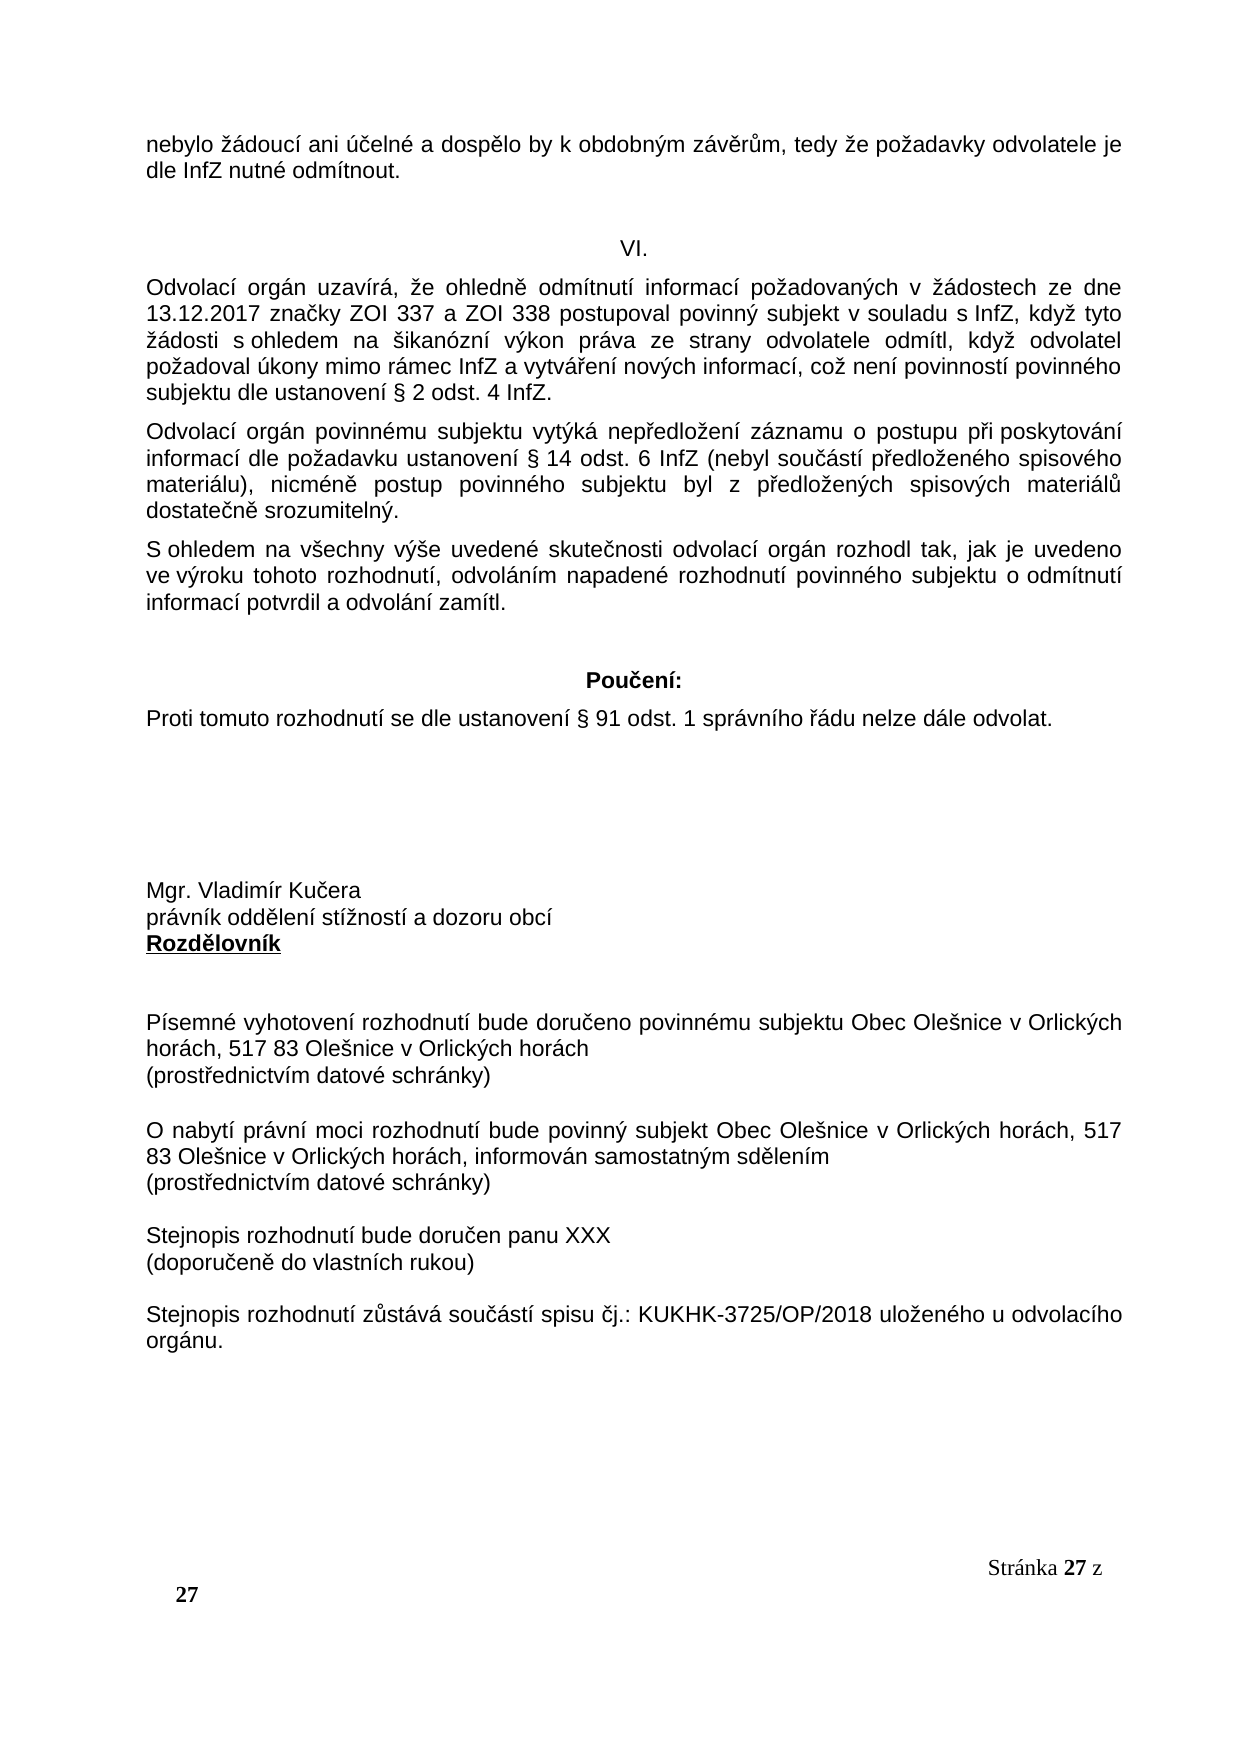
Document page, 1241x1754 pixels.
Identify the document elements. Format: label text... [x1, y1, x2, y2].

text (prostřednictvím datové schránky) [146, 1062, 1122, 1088]
text (prostřednictvím datové schránky) [146, 1169, 1122, 1196]
text O nabytí právní moci rozhodnutí bude povinný subjekt Obec Olešnice v Orlických horách, 517 83 Olešnice v Orlických horách, informován samostatným sdělením [146, 1117, 1122, 1169]
text VI. [146, 235, 1122, 261]
text S ohledem na všechny výše uvedené skutečnosti odvolací orgán rozhodl tak, jak je uvedeno ve výroku tohoto rozhodnutí, odvoláním napadené rozhodnutí povinného subjektu o odmítnutí informací potvrdil a odvolání zamítl. [146, 536, 1122, 615]
text Rozdělovník [146, 930, 1122, 956]
text (doporučeně do vlastních rukou) [146, 1248, 1122, 1275]
text Poučení: [146, 667, 1122, 693]
text Mgr. Vladimír Kučera [146, 877, 1122, 903]
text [146, 131, 1122, 184]
text Odvolací orgán uzavírá, že ohledně odmítnutí informací požadovaných v žádostech ze dne 13.12.2017 značky ZOI 337 a ZOI 338 postupoval povinný subjekt v souladu s InfZ, když tyto žádosti s ohledem na šikanózní výkon práva ze strany odvolatele odmítl, když odvolatel požadoval úkony mimo rámec InfZ a vytváření nových informací, což není povinností povinného subjektu dle ustanovení § 2 odst. 4 InfZ. [146, 274, 1122, 406]
text právník oddělení stížností a dozoru obcí [146, 903, 1122, 930]
text Stejnopis rozhodnutí zůstává součástí spisu čj.: KUKHK-3725/OP/2018 uloženého u odvolacího orgánu. [146, 1301, 1122, 1354]
text Stejnopis rozhodnutí bude doručen panu XXX [146, 1222, 1122, 1248]
text Písemné vyhotovení rozhodnutí bude doručeno povinnému subjektu Obec Olešnice v Orlických horách, 517 83 Olešnice v Orlických horách [146, 1009, 1122, 1062]
text Proti tomuto rozhodnutí se dle ustanovení § 91 odst. 1 správního řádu nelze dále odvolat. [146, 705, 1122, 732]
text Odvolací orgán povinnému subjektu vytýká nepředložení záznamu o postupu při poskytování informací dle požadavku ustanovení § 14 odst. 6 InfZ (nebyl součástí předloženého spisového materiálu), nicméně postup povinného subjektu byl z předložených spisových materiálů dostatečně srozumitelný. [146, 418, 1122, 524]
